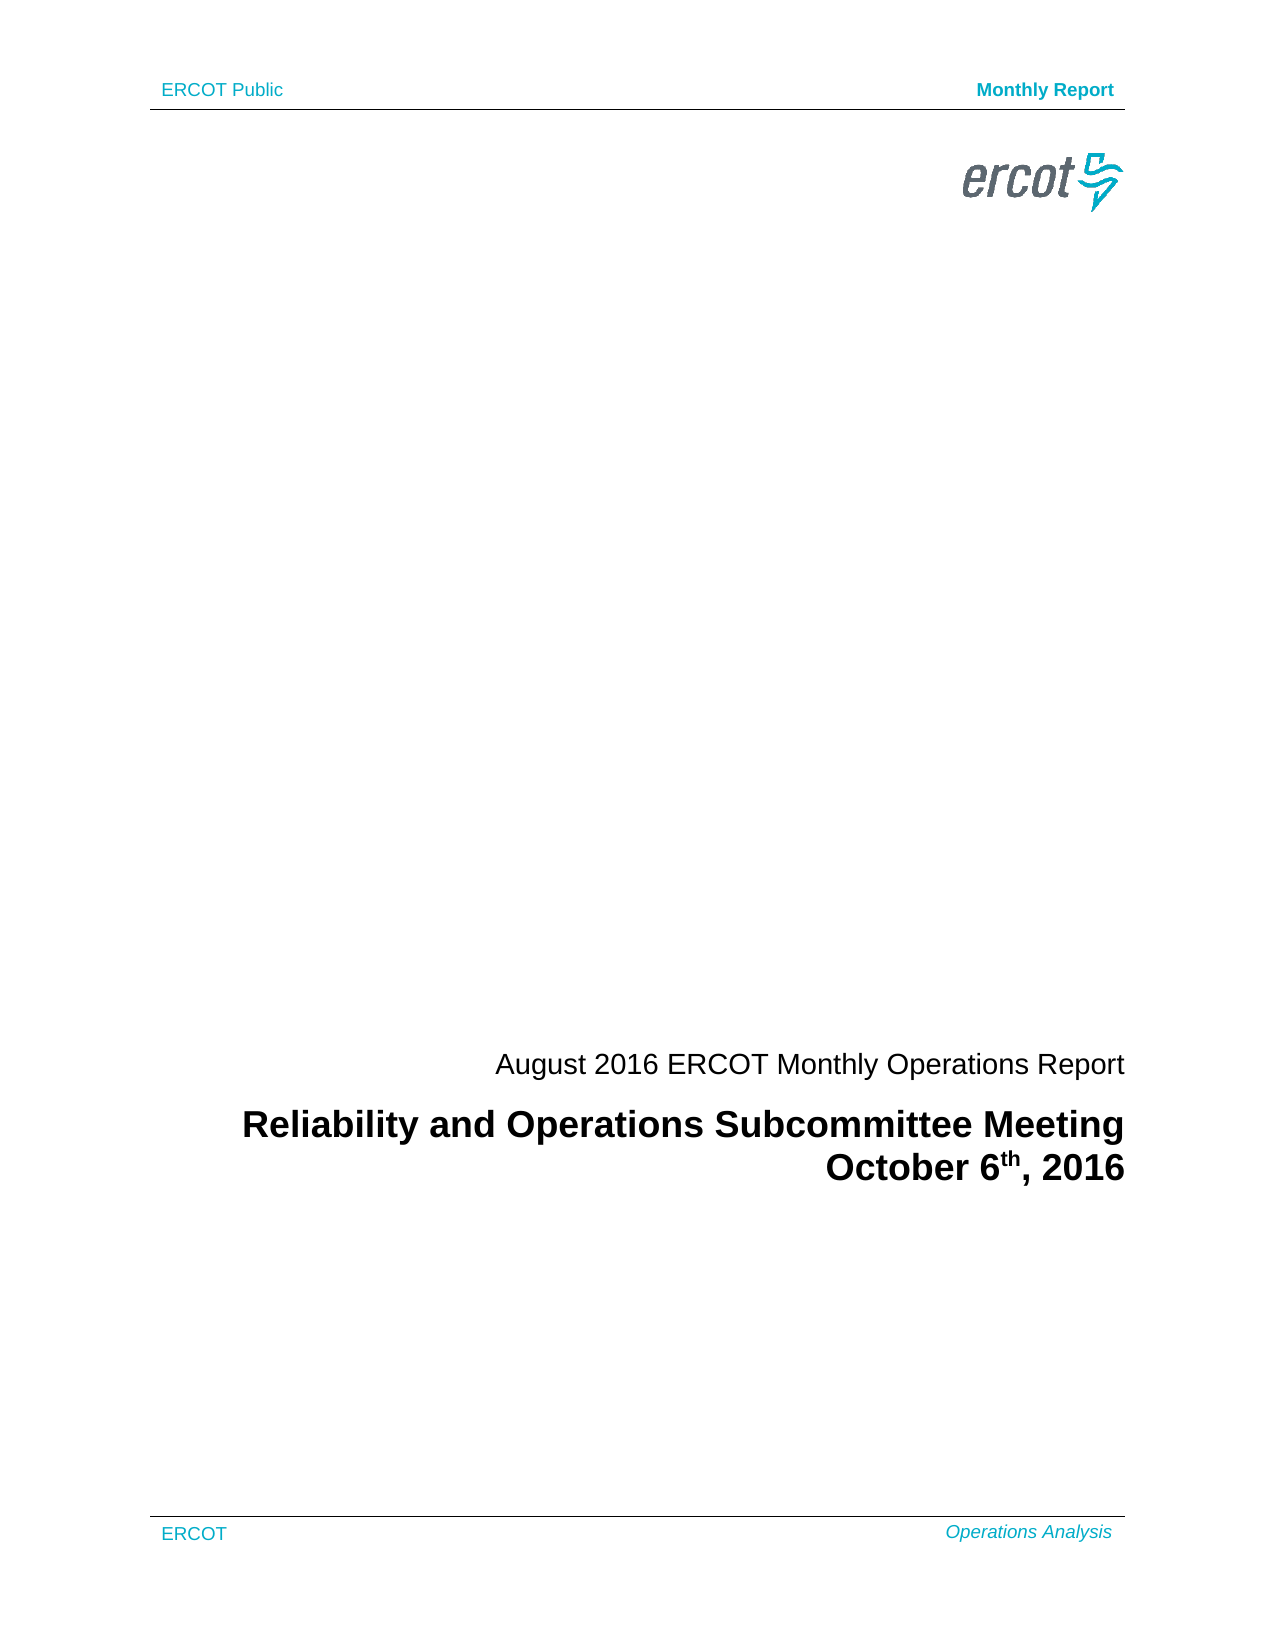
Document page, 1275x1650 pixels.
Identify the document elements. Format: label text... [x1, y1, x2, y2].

text Reliability and Operations Subcommittee Meeting [150, 1102, 1125, 1146]
picture [959, 150, 1125, 214]
text August 2016 ERCOT Monthly Operations Report [150, 1047, 1125, 1102]
text October 6th, 2016 [150, 1146, 1125, 1189]
